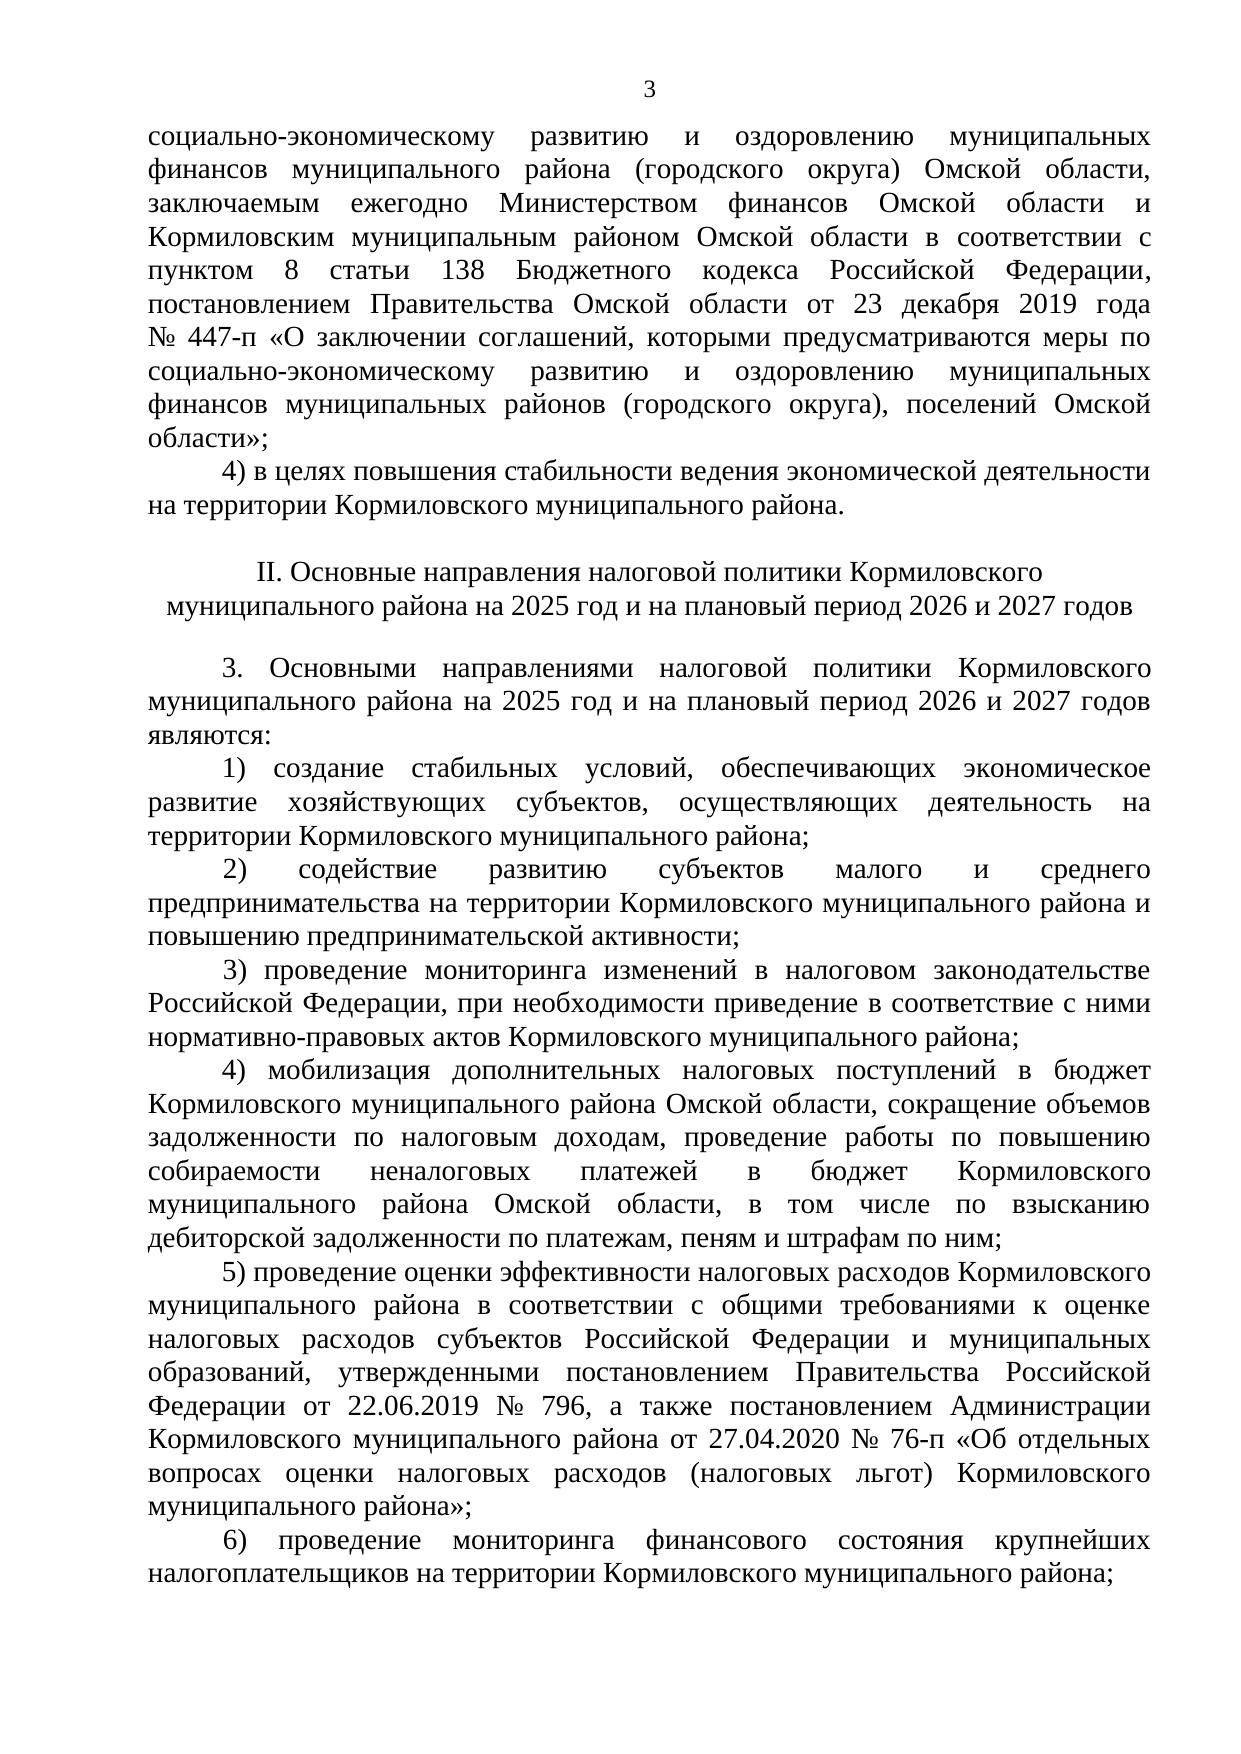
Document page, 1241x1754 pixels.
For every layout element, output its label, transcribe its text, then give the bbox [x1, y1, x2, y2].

text 3) проведение мониторинга изменений в налоговом законодательстве Российской Федерации, при необходимости приведение в соответствие с ними нормативно-правовых актов Кормиловского муниципального района; [148, 952, 1152, 1052]
text 6) проведение мониторинга финансового состояния крупнейших налогоплательщиков на территории Кормиловского муниципального района; [148, 1522, 1152, 1589]
text 1) создание стабильных условий, обеспечивающих экономическое развитие хозяйствующих субъектов, осуществляющих деятельность на территории Кормиловского муниципального района; [148, 751, 1152, 851]
text 4) мобилизация дополнительных налоговых поступлений в бюджет Кормиловского муниципального района Омской области, сокращение объемов задолженности по налоговым доходам, проведение работы по повышению собираемости неналоговых платежей в бюджет Кормиловского муниципального района Омской области, в том числе по взысканию дебиторской задолженности по платежам, пеням и штрафам по ним; [148, 1052, 1152, 1254]
text муниципального района на 2025 год и на плановый период 2026 и 2027 годов [148, 588, 1152, 621]
text 4) в целях повышения стабильности ведения экономической деятельности на территории Кормиловского муниципального района. [148, 453, 1152, 521]
text 3. Основными направлениями налоговой политики Кормиловского муниципального района на 2025 год и на плановый период 2026 и 2027 годов являются: [148, 650, 1152, 751]
text 5) проведение оценки эффективности налоговых расходов Кормиловского муниципального района в соответствии с общими требованиями к оценке налоговых расходов субъектов Российской Федерации и муниципальных образований, утвержденными постановлением Правительства Российской Федерации от 22.06.2019 № 796, а также постановлением Администрации Кормиловского муниципального района от 27.04.2020 № 76-п «Об отдельных вопросах оценки налоговых расходов (налоговых льгот) Кормиловского муниципального района»; [148, 1254, 1152, 1522]
text 2) содействие развитию субъектов малого и среднего предпринимательства на территории Кормиловского муниципального района и повышению предпринимательской активности; [148, 851, 1152, 952]
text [148, 118, 1152, 453]
text II. Основные направления налоговой политики Кормиловского [148, 554, 1152, 588]
